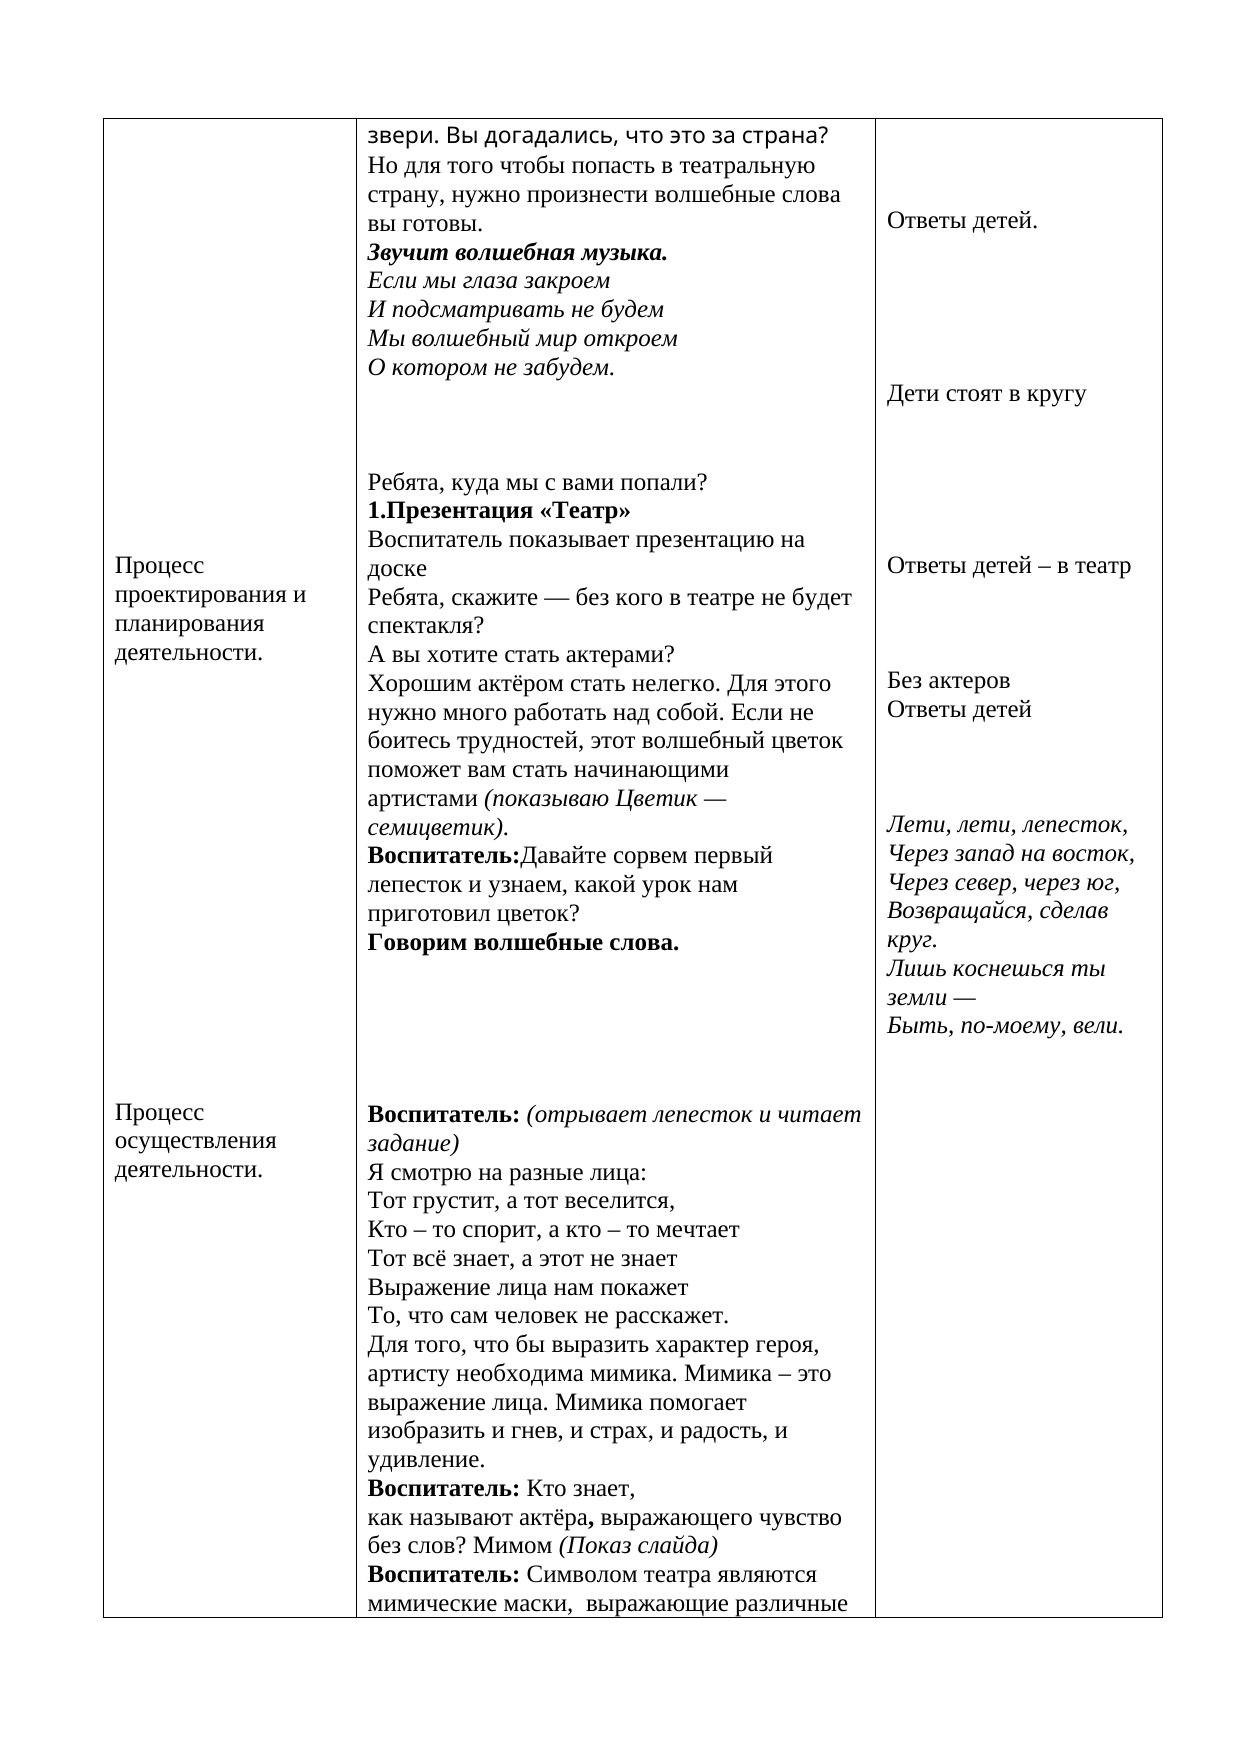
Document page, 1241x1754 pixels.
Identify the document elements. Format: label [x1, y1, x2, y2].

table_cell [104, 119, 356, 1617]
table_cell [357, 119, 875, 1617]
table_cell [876, 119, 1162, 1617]
